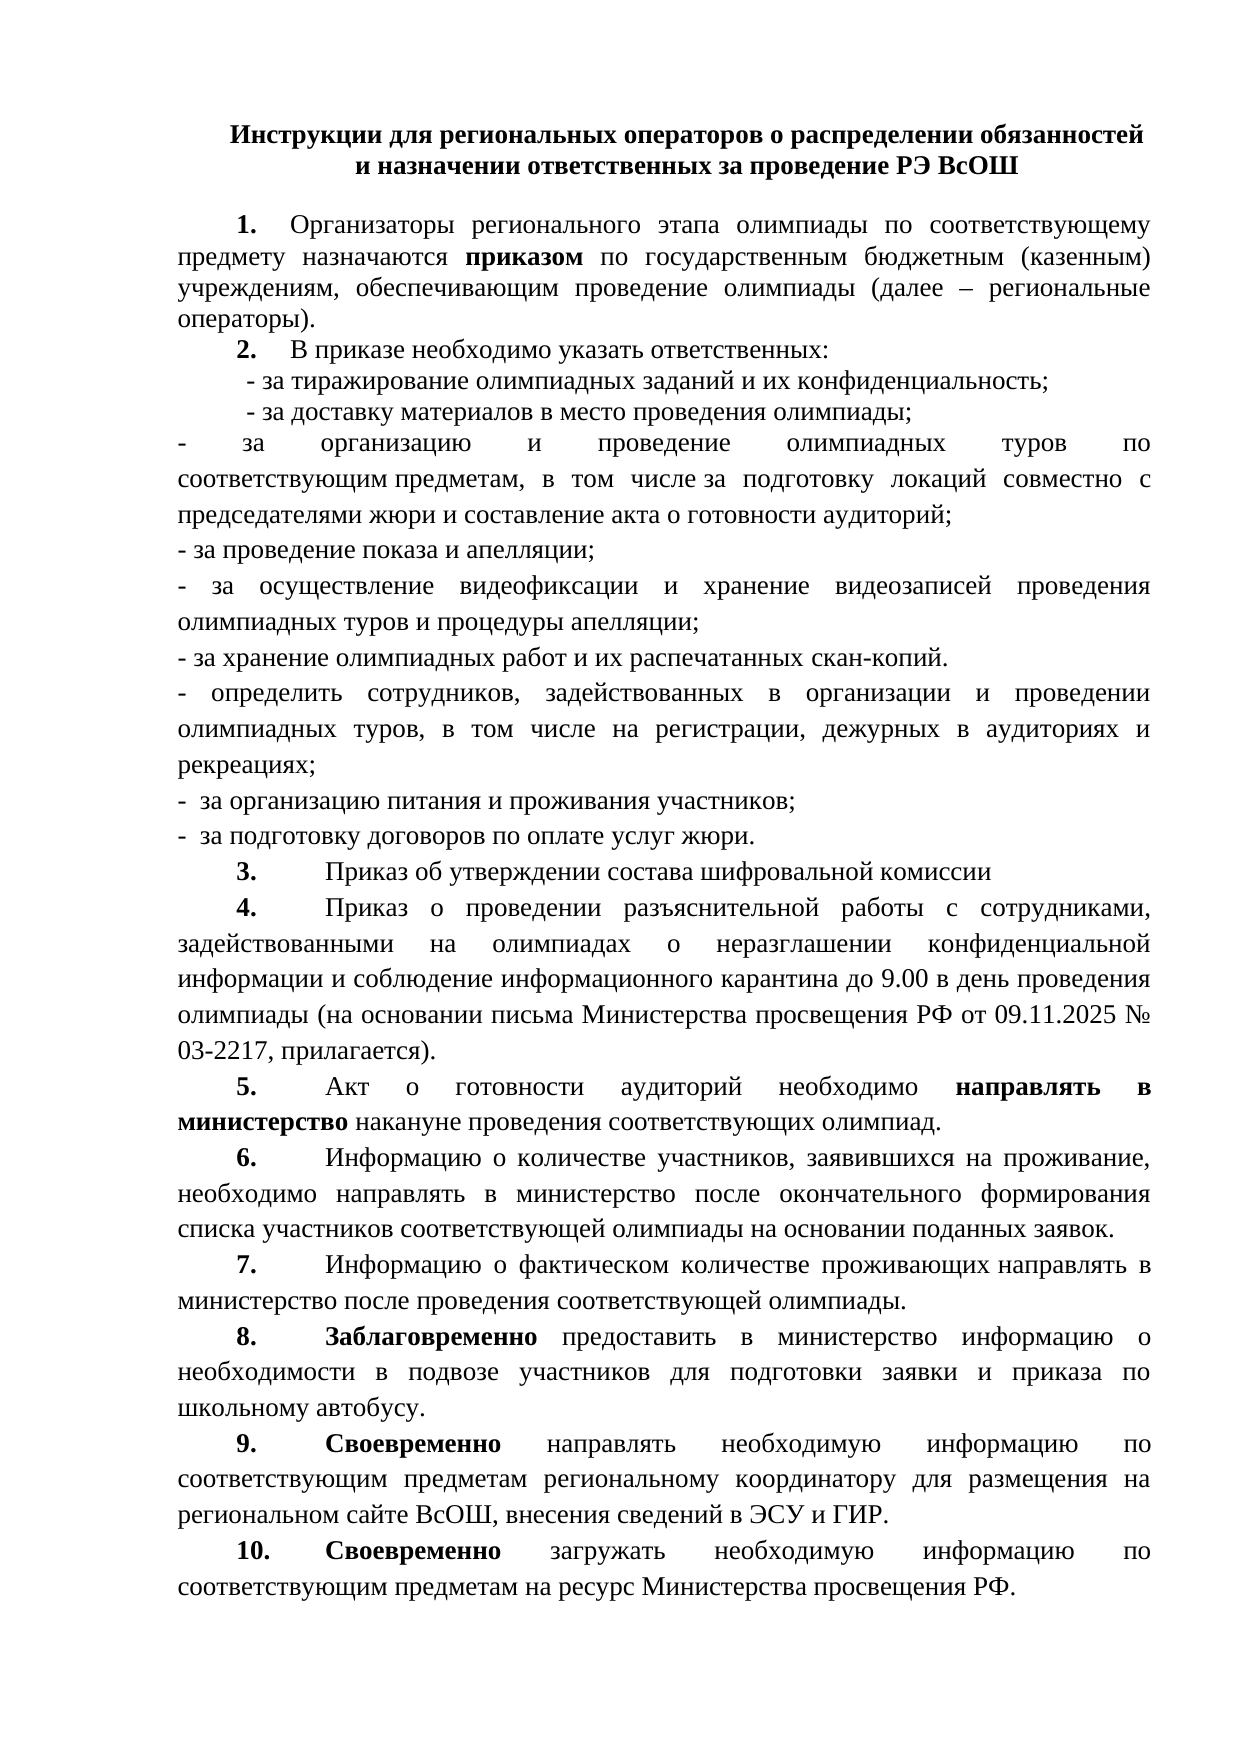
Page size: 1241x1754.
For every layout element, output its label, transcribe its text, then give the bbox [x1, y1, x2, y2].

list Информацию о фактическом количестве проживающих направлять в министерство после проведения соответствующей олимпиады. [177, 1248, 1152, 1315]
text - за подготовку договоров по оплате услуг жюри. [177, 819, 1152, 851]
list Акт о готовности аудиторий необходимо направлять в министерство накануне проведения соответствующих олимпиад. [177, 1069, 1152, 1136]
text Инструкции для региональных операторов о распределении обязанностей и назначении ответственных за проведение РЭ ВсОШ [222, 118, 1152, 180]
text - за организацию питания и проживания участников; [177, 784, 1152, 815]
text - за организацию и проведение олимпиадных туров по соответствующим предметам, в том числе за подготовку локаций совместно с председателями жюри и составление акта о готовности аудиторий; [177, 426, 1152, 529]
text - за доставку материалов в место проведения олимпиады; [246, 395, 1152, 426]
list Своевременно направлять необходимую информацию по соответствующим предметам региональному координатору для размещения на региональном сайте ВсОШ, внесения сведений в ЭСУ и ГИР. [177, 1427, 1152, 1529]
text - определить сотрудников, задействованных в организации и проведении олимпиадных туров, в том числе на регистрации, дежурных в аудиториях и рекреациях; [177, 677, 1152, 779]
text - за осуществление видеофиксации и хранение видеозаписей проведения олимпиадных туров и процедуры апелляции; [177, 569, 1152, 636]
list Организаторы регионального этапа олимпиады по соответствующему предмету назначаются приказом по государственным бюджетным (казенным) учреждениям, обеспечивающим проведение олимпиады (далее – региональные операторы). [177, 208, 1152, 333]
list Информацию о количестве участников, заявившихся на проживание, необходимо направлять в министерство после окончательного формирования списка участников соответствующей олимпиады на основании поданных заявок. [177, 1141, 1152, 1244]
text - за проведение показа и апелляции; [177, 534, 1152, 565]
list Приказ о проведении разъяснительной работы с сотрудниками, задействованными на олимпиадах о неразглашении конфиденциальной информации и соблюдение информационного карантина до 9.00 в день проведения олимпиады (на основании письма Министерства просвещения РФ от 09.11.2025 № 03-2217, прилагается). [177, 891, 1152, 1065]
list Заблаговременно предоставить в министерство информацию о необходимости в подвозе участников для подготовки заявки и приказа по школьному автобусу. [177, 1320, 1152, 1422]
text - за тиражирование олимпиадных заданий и их конфиденциальность; [246, 364, 1152, 395]
list Своевременно загружать необходимую информацию по соответствующим предметам на ресурс Министерства просвещения РФ. [177, 1534, 1152, 1601]
list Приказ об утверждении состава шифровальной комиссии [230, 855, 1152, 886]
text - за хранение олимпиадных работ и их распечатанных скан-копий. [177, 641, 1152, 672]
list В приказе необходимо указать ответственных: [177, 333, 1152, 364]
